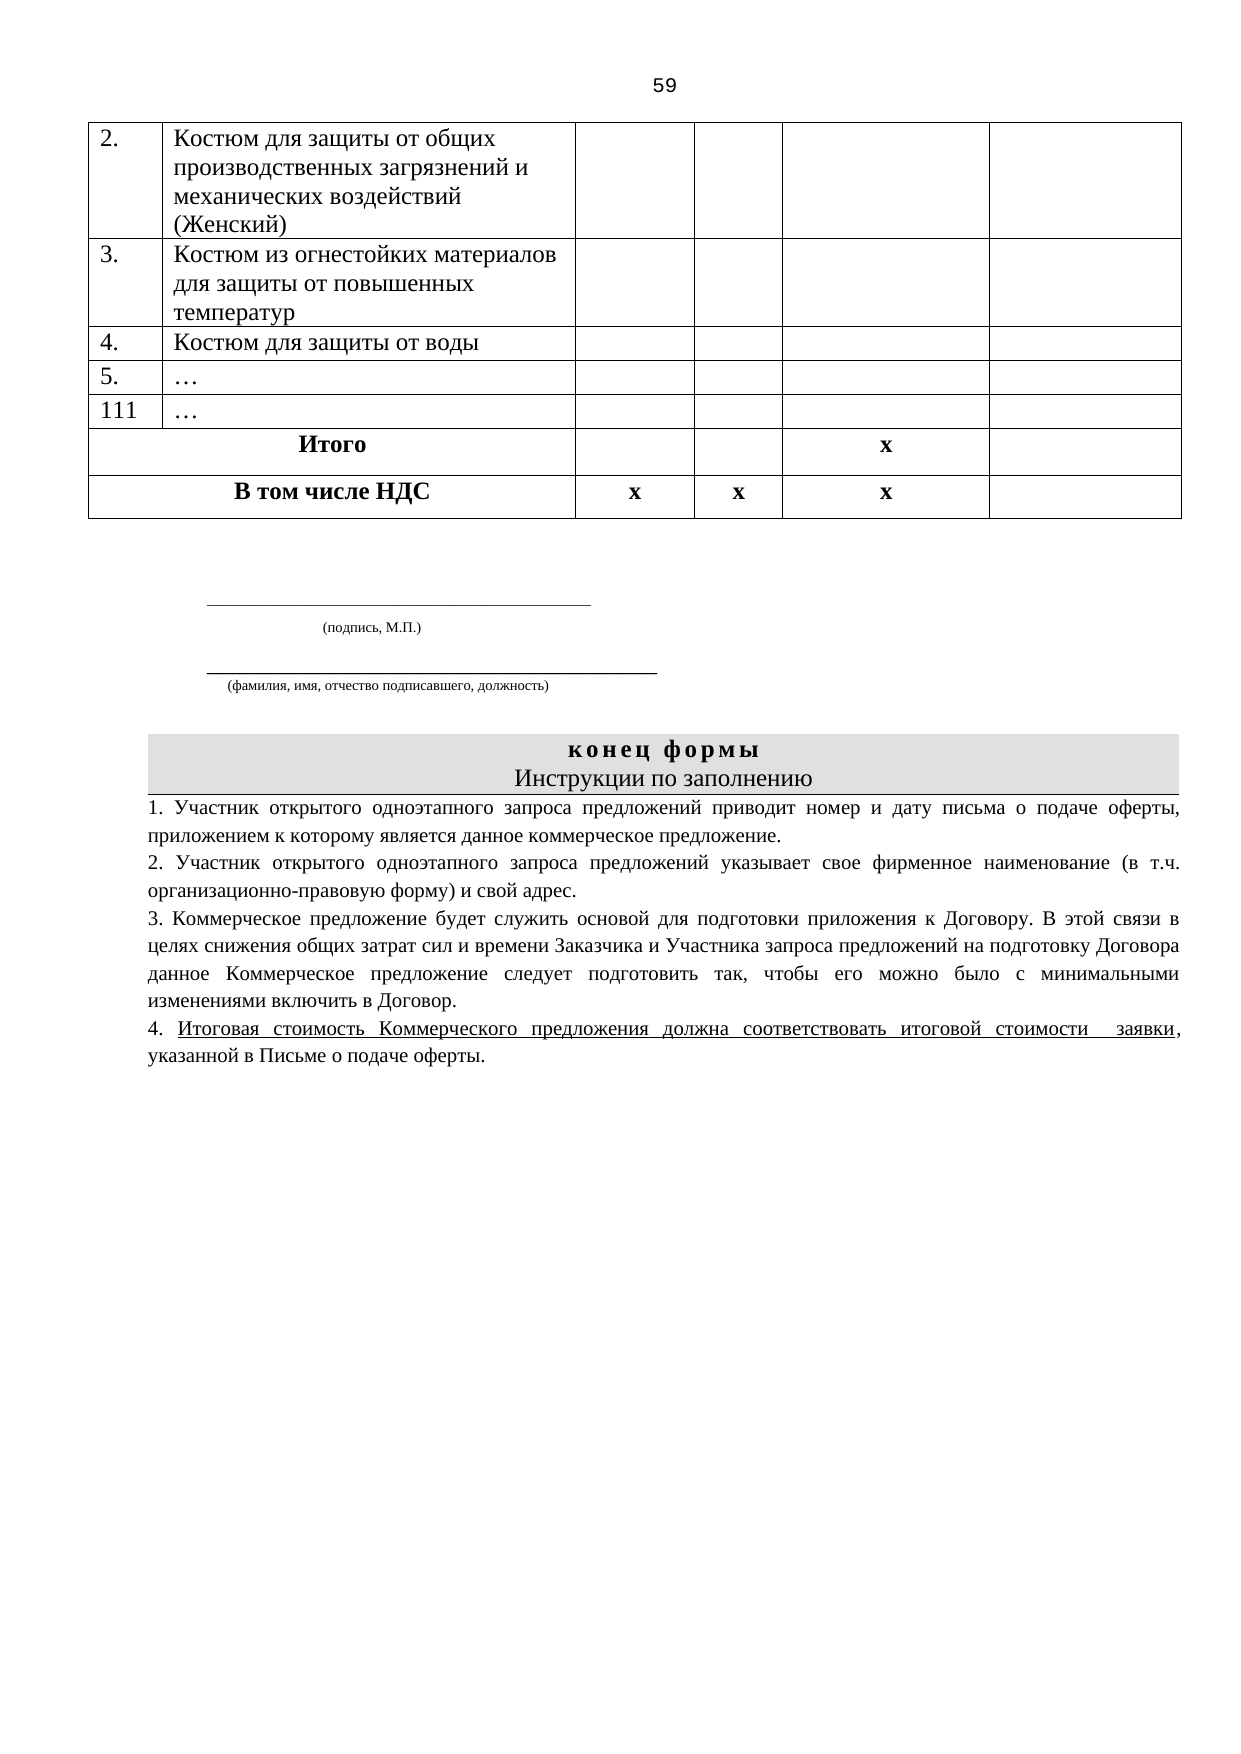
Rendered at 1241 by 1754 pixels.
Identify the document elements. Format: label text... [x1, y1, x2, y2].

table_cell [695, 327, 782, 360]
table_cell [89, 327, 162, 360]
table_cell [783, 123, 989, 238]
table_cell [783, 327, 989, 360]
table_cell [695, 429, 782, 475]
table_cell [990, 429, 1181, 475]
text ____________________________________ [148, 648, 1181, 677]
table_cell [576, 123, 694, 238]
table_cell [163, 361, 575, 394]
text Инструкции по заполнению [148, 763, 1179, 794]
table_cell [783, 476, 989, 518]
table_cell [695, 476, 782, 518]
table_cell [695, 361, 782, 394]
text 2. Участник открытого одноэтапного запроса предложений указывает свое фирменное наименование (в т.ч. организационно-правовую форму) и свой адрес. [148, 850, 1181, 902]
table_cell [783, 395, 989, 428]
text (фамилия, имя, отчество подписавшего, должность) [148, 677, 797, 706]
text 4. Итоговая стоимость Коммерческого предложения должна соответствовать итоговой стоимости заявки, указанной в Письме о подаче оферты. [148, 1016, 1181, 1067]
text 3. Коммерческое предложение будет служить основой для подготовки приложения к Договору. В этой связи в целях снижения общих затрат сил и времени Заказчика и Участника запроса предложений на подготовку Договора данное Коммерческое предложение следует подготовить так, чтобы его можно было с минимальными изменениями включить в Договор. [148, 905, 1181, 1012]
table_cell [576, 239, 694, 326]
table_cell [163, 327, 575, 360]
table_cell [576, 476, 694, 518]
text (подпись, М.П.) [148, 619, 797, 648]
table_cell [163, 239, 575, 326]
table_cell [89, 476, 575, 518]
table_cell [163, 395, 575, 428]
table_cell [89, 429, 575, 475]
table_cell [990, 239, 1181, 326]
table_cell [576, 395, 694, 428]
text _____________________________________________________ [148, 591, 797, 619]
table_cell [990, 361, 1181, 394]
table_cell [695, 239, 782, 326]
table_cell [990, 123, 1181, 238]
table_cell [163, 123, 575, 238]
text конец формы [148, 734, 1179, 763]
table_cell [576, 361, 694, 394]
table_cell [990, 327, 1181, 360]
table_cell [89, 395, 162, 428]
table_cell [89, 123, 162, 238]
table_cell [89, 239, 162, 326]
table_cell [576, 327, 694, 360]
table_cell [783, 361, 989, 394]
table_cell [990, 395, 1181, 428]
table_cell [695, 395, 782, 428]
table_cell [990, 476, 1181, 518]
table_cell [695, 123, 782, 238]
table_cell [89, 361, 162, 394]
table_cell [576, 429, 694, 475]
text 1. Участник открытого одноэтапного запроса предложений приводит номер и дату письма о подаче оферты, приложением к которому является данное коммерческое предложение. [148, 795, 1181, 847]
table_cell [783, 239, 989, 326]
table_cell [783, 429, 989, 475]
